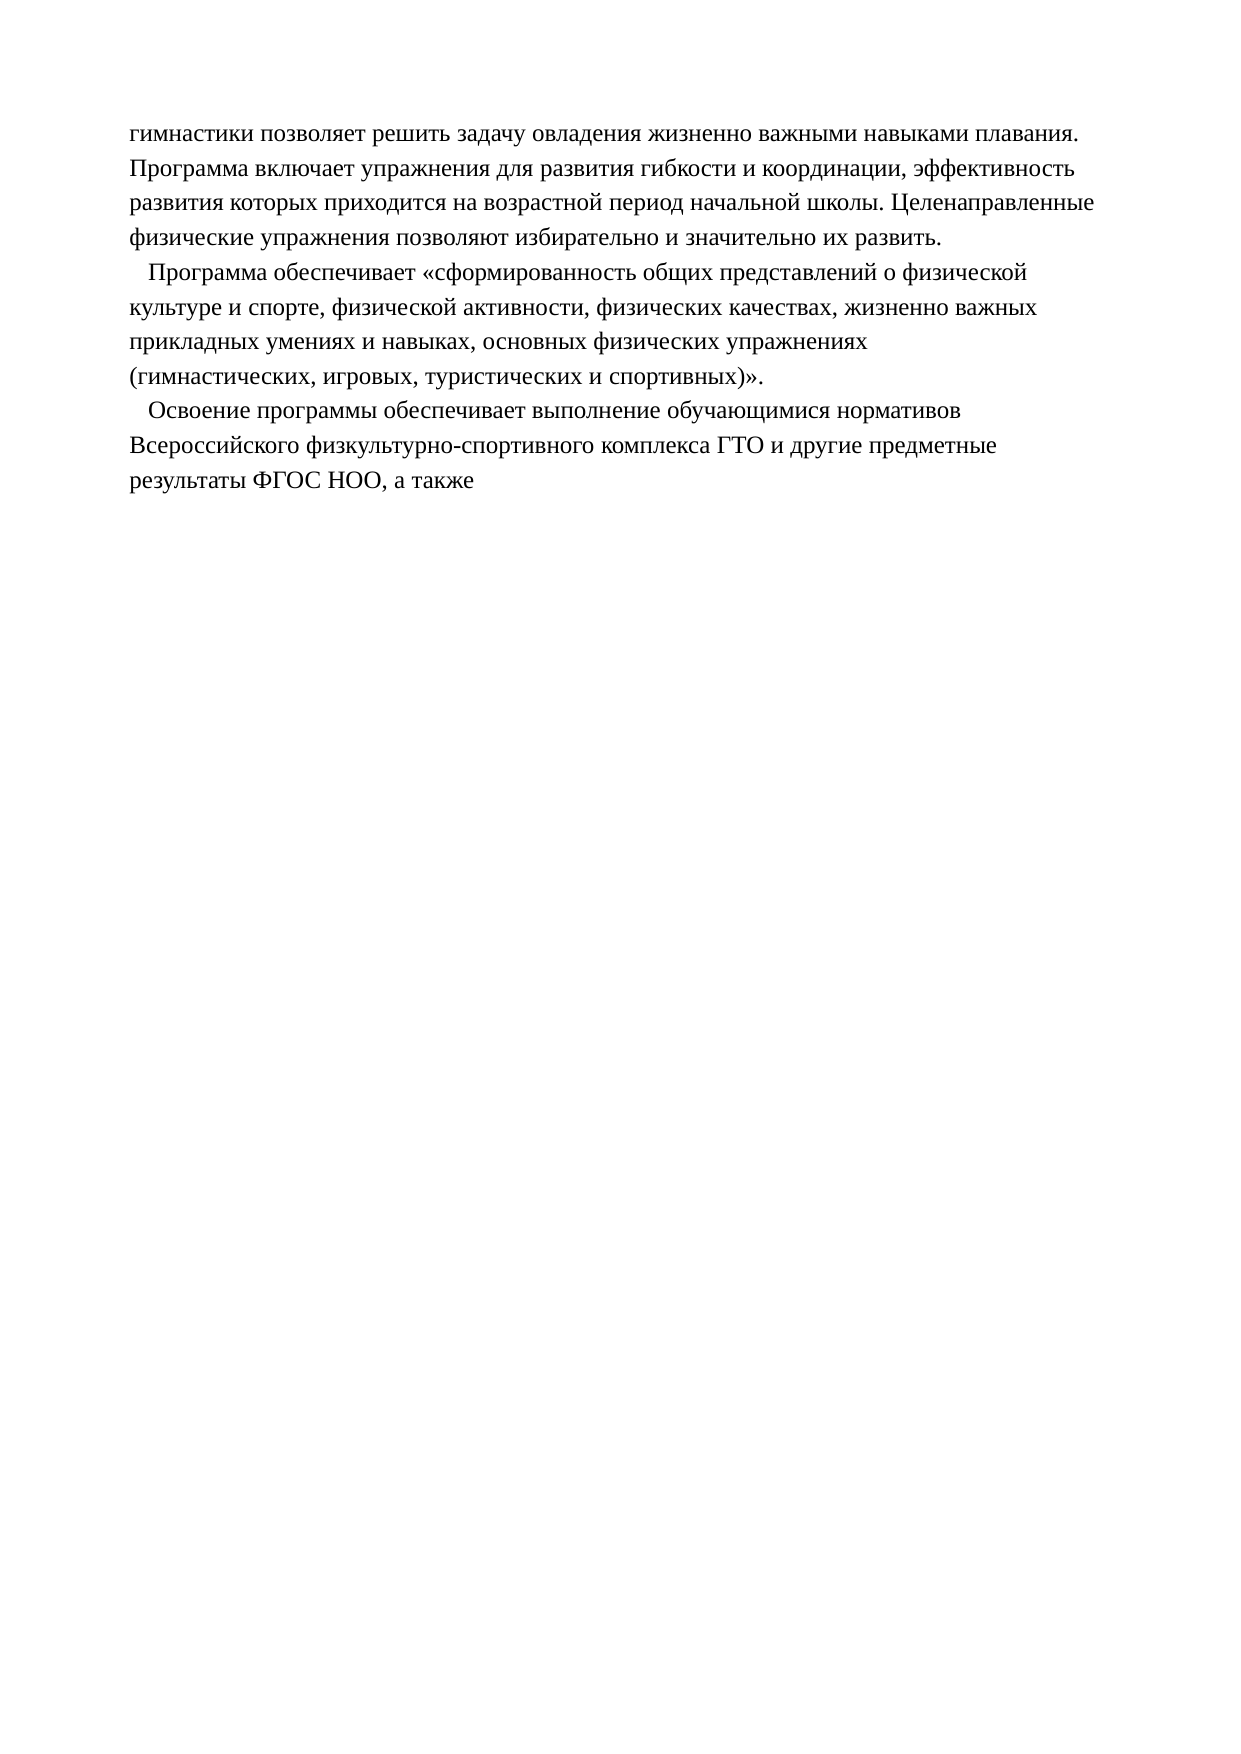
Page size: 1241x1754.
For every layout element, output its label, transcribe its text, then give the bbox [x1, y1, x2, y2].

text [129, 118, 1104, 251]
text Освоение программы обеспечивает выполнение обучающимися нормативов Всероссийского физкультурно-спортивного комплекса ГТО и другие предметные результаты ФГОС НОО, а также [129, 396, 1060, 494]
text Программа обеспечивает «сформированность общих представлений о физической культуре и спорте, физической активности, физических качествах, жизненно важных прикладных умениях и навыках, основных физических упражнениях (гимнастических, игровых, туристических и спортивных)». [129, 257, 1054, 390]
